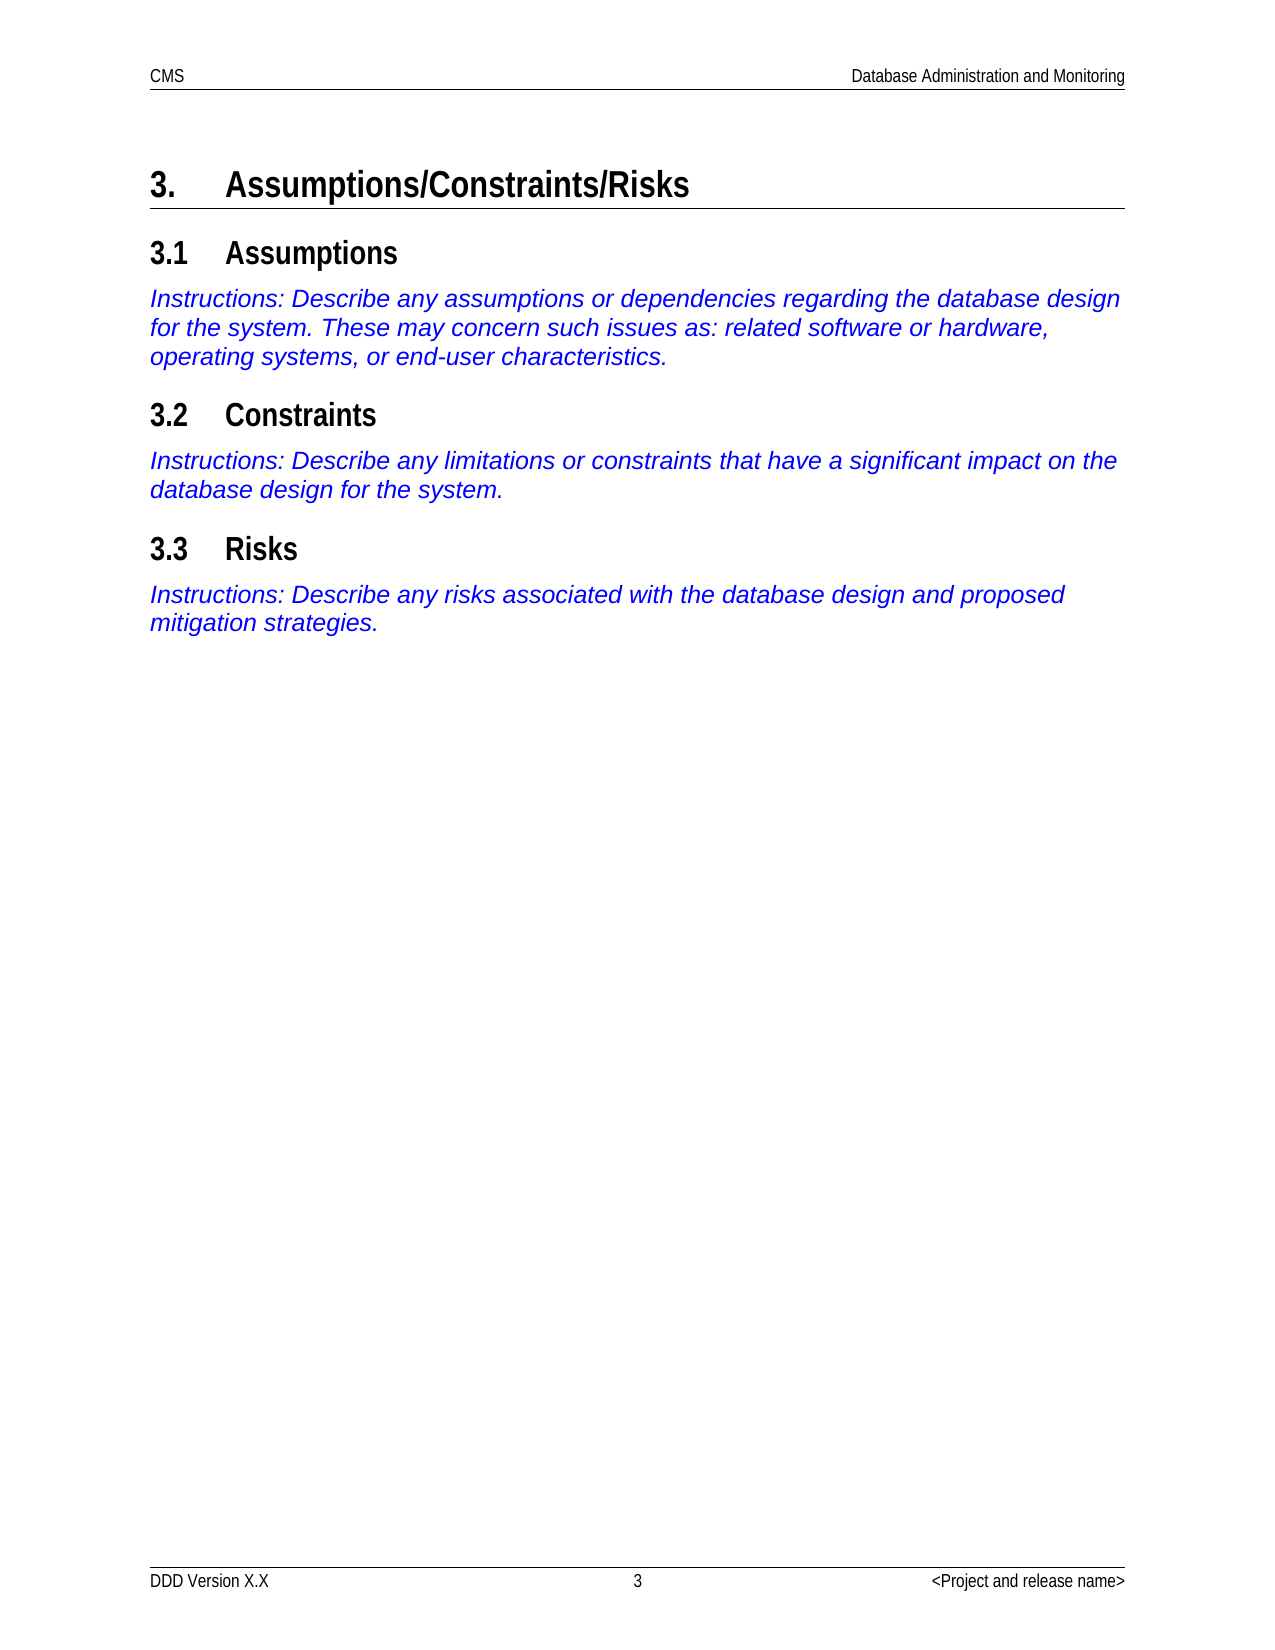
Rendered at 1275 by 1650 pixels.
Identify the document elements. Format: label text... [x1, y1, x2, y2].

subtitle Assumptions/Constraints/Risks [150, 162, 1125, 208]
text Instructions: Describe any limitations or constraints that have a significant impact on the database design for the system. [150, 446, 1125, 504]
subtitle Assumptions [150, 234, 1125, 272]
text Instructions: Describe any assumptions or dependencies regarding the database design for the system. These may concern such issues as: related software or hardware, operating systems, or end-user characteristics. [150, 284, 1125, 371]
text Instructions: Describe any risks associated with the database design and proposed mitigation strategies. [150, 579, 1125, 637]
subtitle Constraints [150, 396, 1125, 434]
subtitle Risks [150, 529, 1125, 567]
